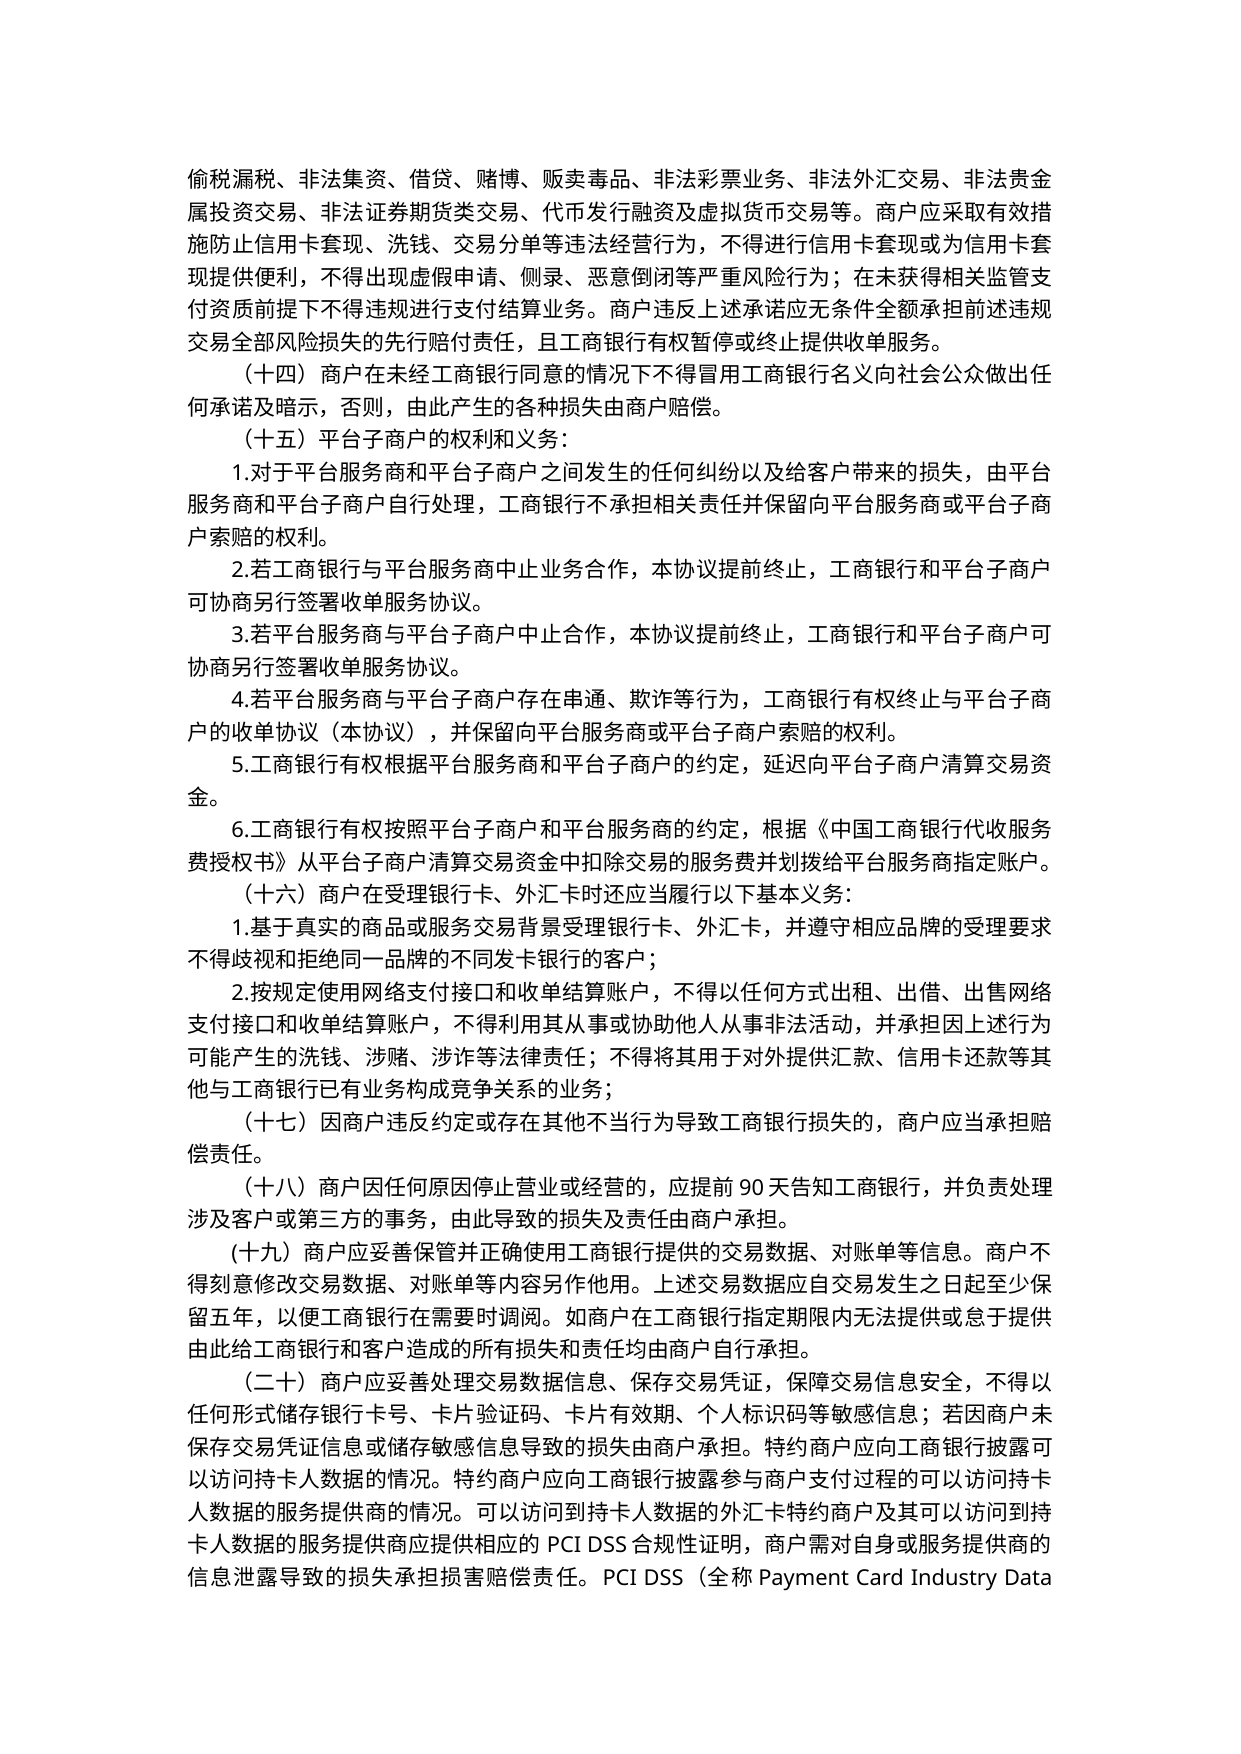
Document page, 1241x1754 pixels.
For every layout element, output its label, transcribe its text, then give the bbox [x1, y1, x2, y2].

text （十八）商户因任何原因停止营业或经营的，应提前90天告知工商银行，并负责处理涉及客户或第三方的事务，由此导致的损失及责任由商户承担。 [187, 1169, 1053, 1234]
text （十五）平台子商户的权利和义务： [187, 422, 1053, 454]
text （十七）因商户违反约定或存在其他不当行为导致工商银行损失的，商户应当承担赔偿责任。 [187, 1104, 1053, 1169]
text （十六）商户在受理银行卡、外汇卡时还应当履行以下基本义务： [187, 877, 1052, 909]
text 1.基于真实的商品或服务交易背景受理银行卡、外汇卡，并遵守相应品牌的受理要求，不得歧视和拒绝同一品牌的不同发卡银行的客户； [187, 909, 1052, 974]
text 1.对于平台服务商和平台子商户之间发生的任何纠纷以及给客户带来的损失，由平台服务商和平台子商户自行处理，工商银行不承担相关责任并保留向平台服务商或平台子商户索赔的权利。 [187, 454, 1053, 552]
text 2.按规定使用网络支付接口和收单结算账户，不得以任何方式出租、出借、出售网络支付接口和收单结算账户，不得利用其从事或协助他人从事非法活动，并承担因上述行为可能产生的洗钱、涉赌、涉诈等法律责任；不得将其用于对外提供汇款、信用卡还款等其他与工商银行已有业务构成竞争关系的业务； [187, 974, 1053, 1104]
text 3.若平台服务商与平台子商户中止合作，本协议提前终止，工商银行和平台子商户可协商另行签署收单服务协议。 [187, 617, 1053, 682]
text 2.若工商银行与平台服务商中止业务合作，本协议提前终止，工商银行和平台子商户可协商另行签署收单服务协议。 [187, 552, 1053, 617]
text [187, 1364, 1053, 1592]
text (十九）商户应妥善保管并正确使用工商银行提供的交易数据、对账单等信息。商户不得刻意修改交易数据、对账单等内容另作他用。上述交易数据应自交易发生之日起至少保留五年，以便工商银行在需要时调阅。如商户在工商银行指定期限内无法提供或怠于提供，由此给工商银行和客户造成的所有损失和责任均由商户自行承担。 [187, 1234, 1053, 1364]
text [187, 162, 1053, 357]
text 5.工商银行有权根据平台服务商和平台子商户的约定，延迟向平台子商户清算交易资金。 [187, 747, 1053, 812]
text （十四）商户在未经工商银行同意的情况下不得冒用工商银行名义向社会公众做出任何承诺及暗示，否则，由此产生的各种损失由商户赔偿。 [187, 357, 1053, 422]
text 6.工商银行有权按照平台子商户和平台服务商的约定，根据《中国工商银行代收服务费授权书》从平台子商户清算交易资金中扣除交易的服务费并划拨给平台服务商指定账户。 [187, 812, 1053, 877]
text 4.若平台服务商与平台子商户存在串通、欺诈等行为，工商银行有权终止与平台子商户的收单协议（本协议），并保留向平台服务商或平台子商户索赔的权利。 [187, 682, 1053, 747]
